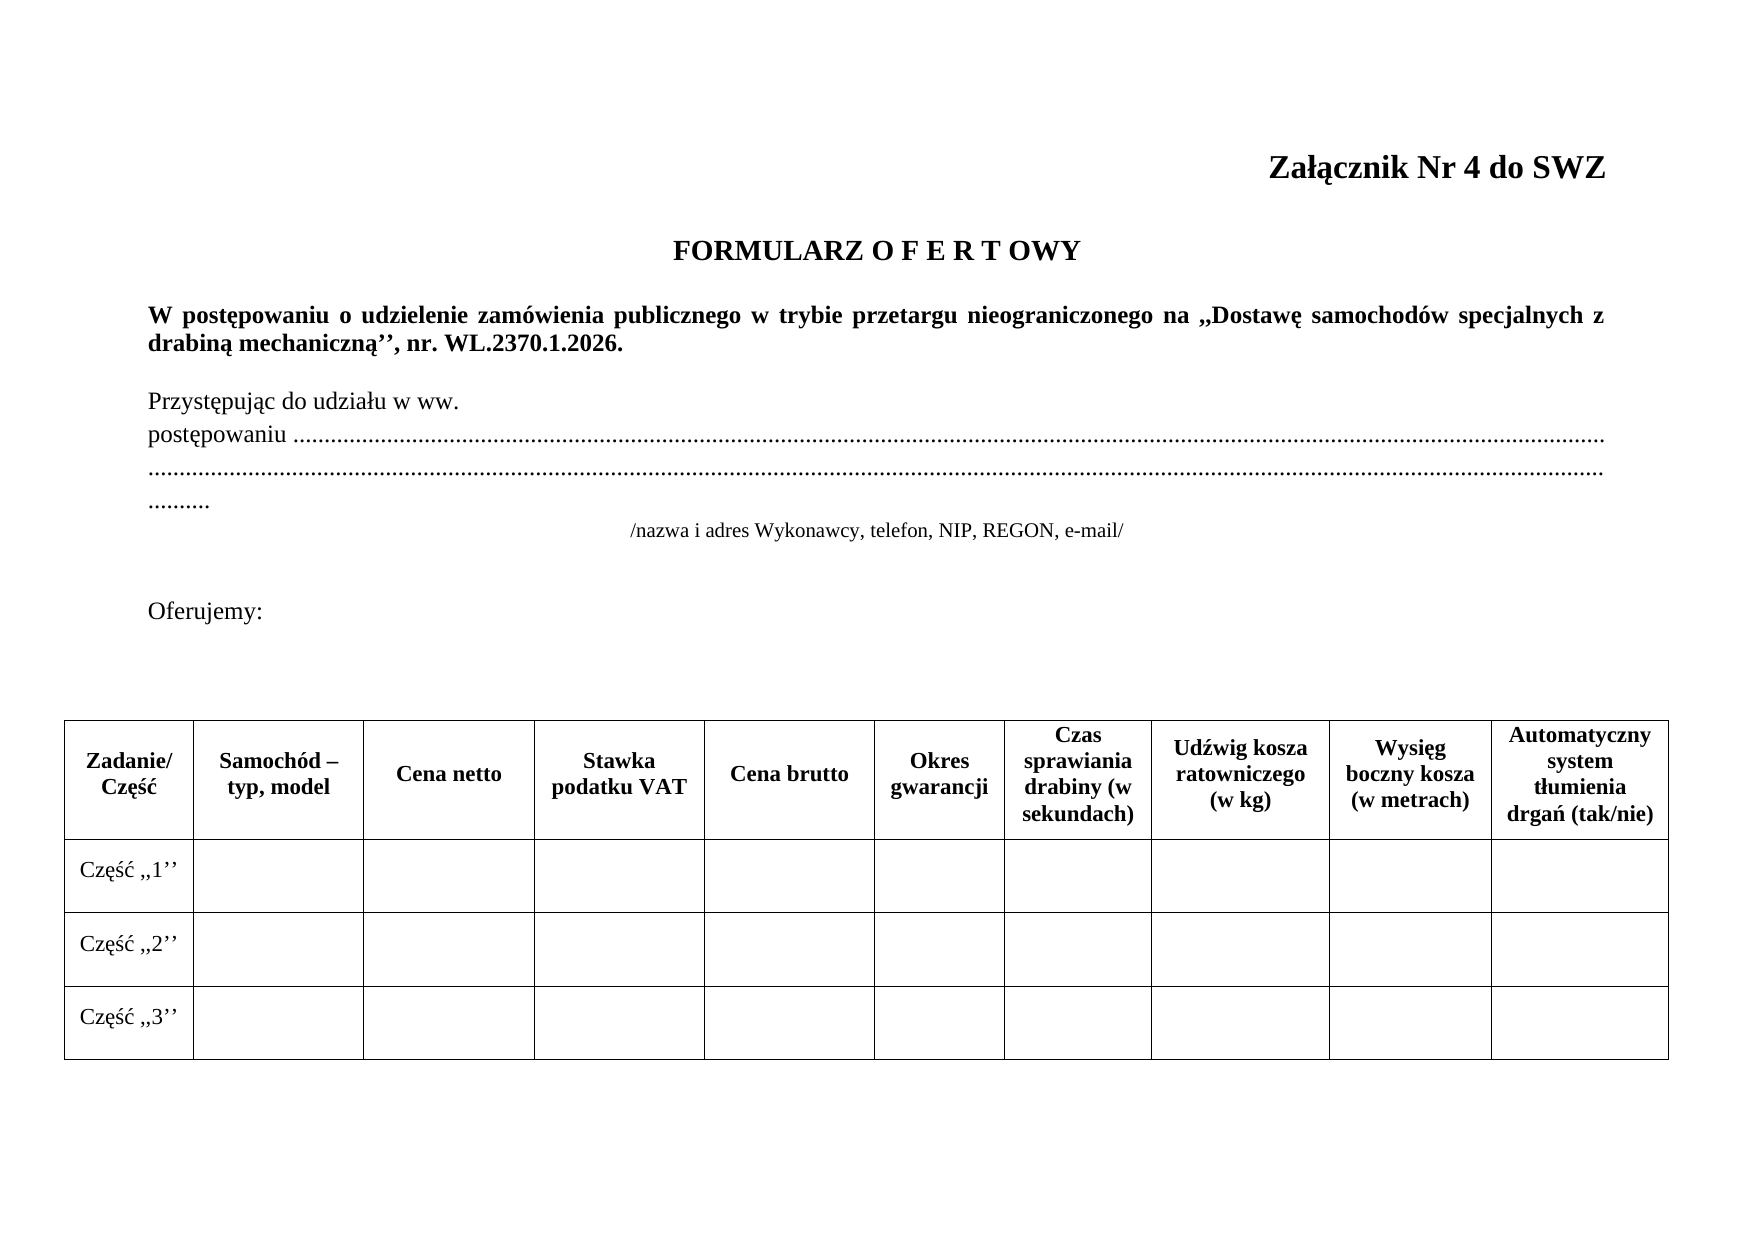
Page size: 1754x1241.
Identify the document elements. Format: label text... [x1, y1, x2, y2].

table_cell [194, 913, 363, 986]
table_header Udźwig kosza ratowniczego (w kg) [1152, 721, 1329, 839]
table_cell [1492, 987, 1668, 1059]
table_cell [875, 987, 1004, 1059]
table_cell [535, 840, 704, 912]
table_cell Część ,,2’’ [65, 913, 193, 986]
text FORMULARZ O F E R T OWY [148, 233, 1606, 266]
table_header Wysięg boczny kosza (w metrach) [1330, 721, 1491, 839]
table_cell [1330, 840, 1491, 912]
table_cell [1152, 987, 1329, 1059]
text /nazwa i adres Wykonawcy, telefon, NIP, REGON, e-mail/ [148, 518, 1606, 542]
table_cell [875, 913, 1004, 986]
table_cell [1330, 913, 1491, 986]
table_header Okres gwarancji [875, 721, 1004, 839]
table_cell [535, 913, 704, 986]
table_header Cena brutto [705, 721, 874, 839]
table_cell [1005, 913, 1151, 986]
table_cell [364, 840, 534, 912]
table_cell [1330, 987, 1491, 1059]
table_cell [1492, 840, 1668, 912]
table_header Cena netto [364, 721, 534, 839]
table_cell [875, 840, 1004, 912]
table_cell [705, 913, 874, 986]
table_header Automatyczny system tłumienia drgań (tak/nie) [1492, 721, 1668, 839]
table_cell [364, 913, 534, 986]
table_cell Część ,,1’’ [65, 840, 193, 912]
table_cell [1152, 840, 1329, 912]
table_cell [705, 840, 874, 912]
text W postępowaniu o udzielenie zamówienia publicznego w trybie przetargu nieograniczonego na ,,Dostawę samochodów specjalnych z drabiną mechaniczną’’, nr. WL.2370.1.2026. [148, 300, 1606, 357]
table_cell Część ,,3’’ [65, 987, 193, 1059]
table_cell [1005, 840, 1151, 912]
table_cell [1492, 913, 1668, 986]
table_cell [364, 987, 534, 1059]
table_header Czas sprawiania drabiny (w sekundach) [1005, 721, 1151, 839]
table_cell [1152, 913, 1329, 986]
table_cell [194, 840, 363, 912]
table_cell [1005, 987, 1151, 1059]
table_header Zadanie/ Część [65, 721, 193, 839]
table_cell [194, 987, 363, 1059]
table_header Samochód – typ, model [194, 721, 363, 839]
text Oferujemy: [148, 596, 1606, 625]
table_cell [705, 987, 874, 1059]
table_cell [535, 987, 704, 1059]
table_header Stawka podatku VAT [535, 721, 704, 839]
text Przystępując do udziału w ww. postępowaniu ..................................................................................................................................................................................................................................................................................................................................................................................................................................................................... [148, 386, 1606, 514]
text Załącznik Nr 4 do SWZ [723, 148, 1606, 186]
